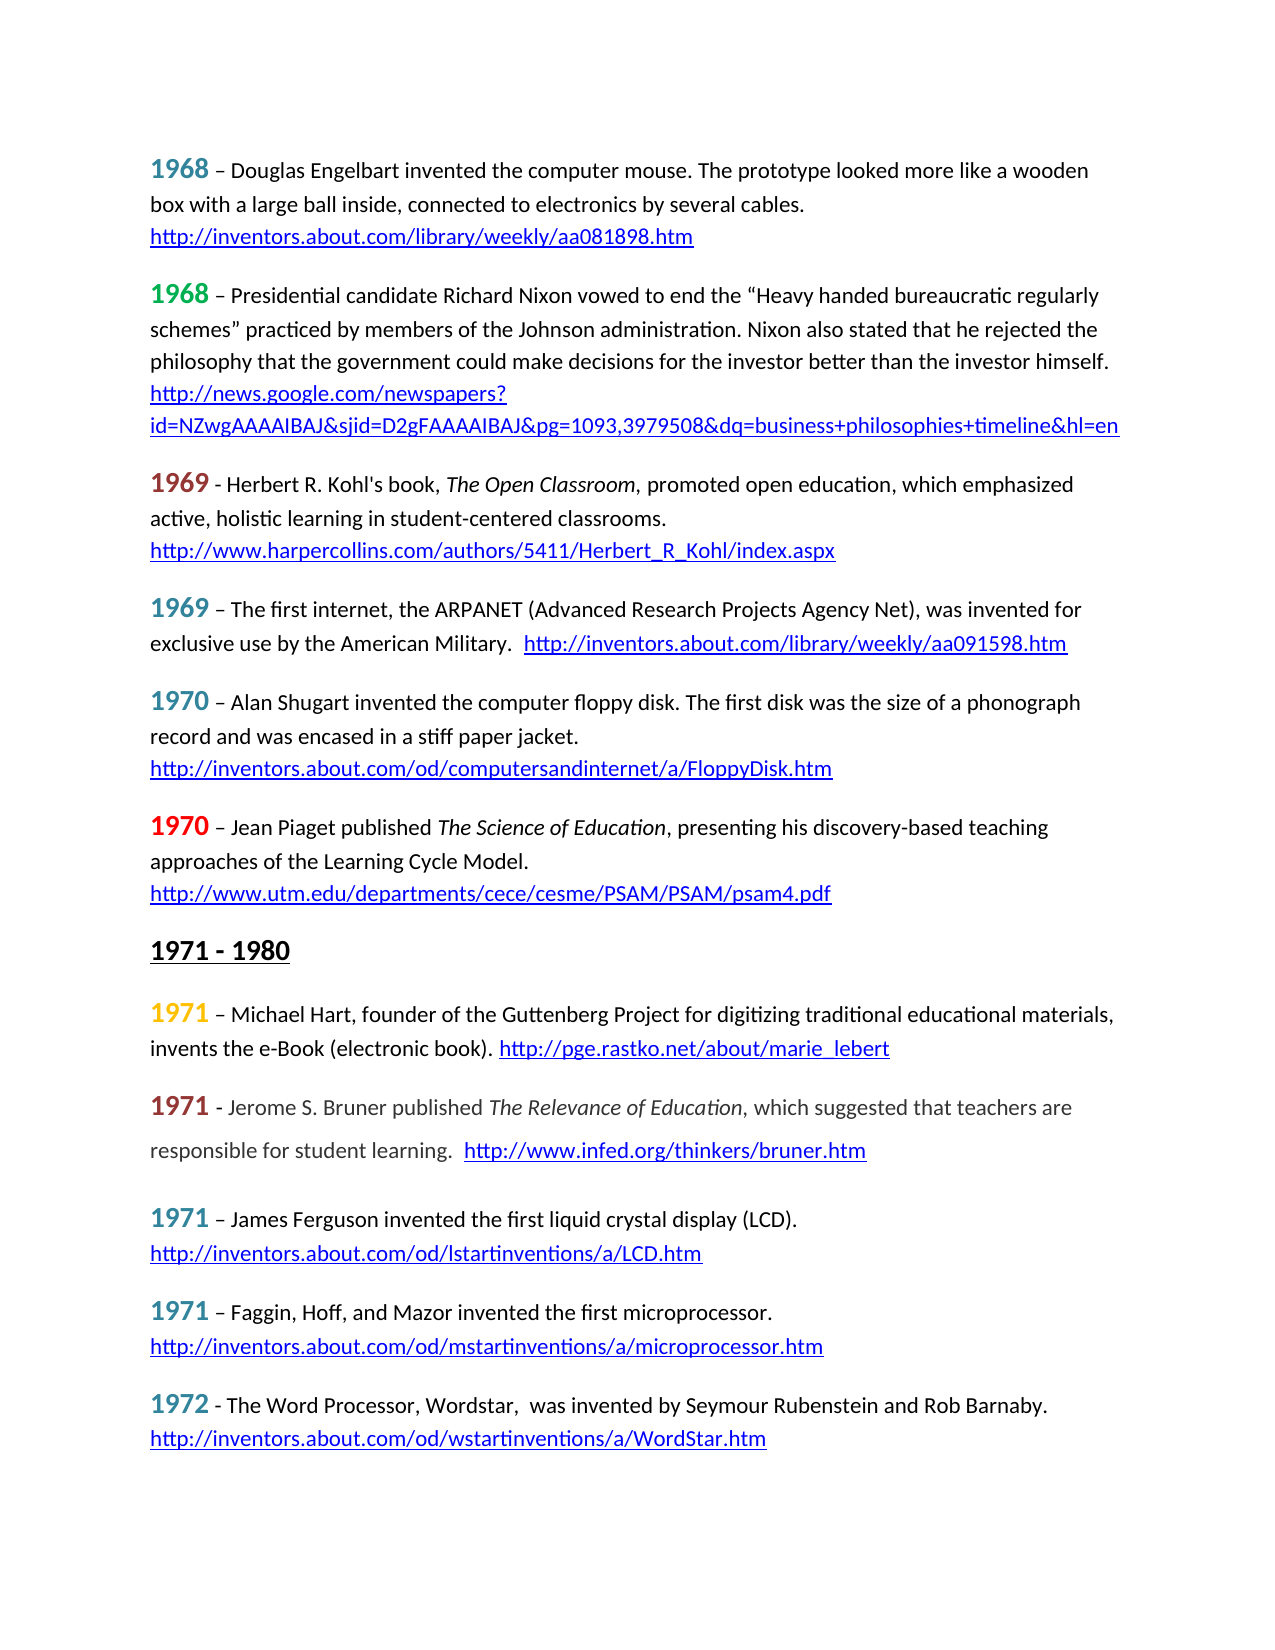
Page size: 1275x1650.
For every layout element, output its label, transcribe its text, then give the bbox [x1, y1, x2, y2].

text 1971 – James Ferguson invented the first liquid crystal display (LCD). http://inventors.about.com/od/lstartinventions/a/LCD.htm [150, 1199, 1125, 1267]
text 1968 – Douglas Engelbart invented the computer mouse. The prototype looked more like a wooden box with a large ball inside, connected to electronics by several cables. http://inventors.about.com/library/weekly/aa081898.htm [150, 150, 1125, 250]
text 1968 – Presidential candidate Richard Nixon vowed to end the “Heavy handed bureaucratic regularly schemes” practiced by members of the Johnson administration. Nixon also stated that he rejected the philosophy that the government could make decisions for the investor better than the investor himself. http://news.google.com/newspapers?id=NZwgAAAAIBAJ&sjid=D2gFAAAAIBAJ&pg=1093,3979508&dq=business+philosophies+timeline&hl=en [150, 275, 1125, 439]
text 1969 – The first internet, the ARPANET (Advanced Research Projects Agency Net), was invented for exclusive use by the American Military. http://inventors.about.com/library/weekly/aa091598.htm [150, 589, 1125, 657]
text 1971 - Jerome S. Bruner published The Relevance of Education, which suggested that teachers are responsible for student learning. http://www.infed.org/thinkers/bruner.htm [150, 1087, 1125, 1164]
text 1971 – Faggin, Hoff, and Mazor invented the first microprocessor. http://inventors.about.com/od/mstartinventions/a/microprocessor.htm [150, 1292, 1125, 1360]
text 1969 - Herbert R. Kohl's book, The Open Classroom, promoted open education, which emphasized active, holistic learning in student-centered classrooms. http://www.harpercollins.com/authors/5411/Herbert_R_Kohl/index.aspx [150, 464, 1125, 564]
text 1970 – Jean Piaget published The Science of Education, presenting his discovery-based teaching approaches of the Learning Cycle Model. http://www.utm.edu/departments/cece/cesme/PSAM/PSAM/psam4.pdf [150, 807, 1125, 907]
text 1972 - The Word Processor, Wordstar, was invented by Seymour Rubenstein and Rob Barnaby. http://inventors.about.com/od/wstartinventions/a/WordStar.htm [150, 1385, 1125, 1453]
text 1971 - 1980 [150, 932, 1125, 968]
text 1970 – Alan Shugart invented the computer floppy disk. The first disk was the size of a phonograph record and was encased in a stiff paper jacket. http://inventors.about.com/od/computersandinternet/a/FloppyDisk.htm [150, 682, 1125, 782]
text 1971 – Michael Hart, founder of the Guttenberg Project for digitizing traditional educational materials, invents the e-Book (electronic book). http://pge.rastko.net/about/marie_lebert [150, 994, 1125, 1062]
